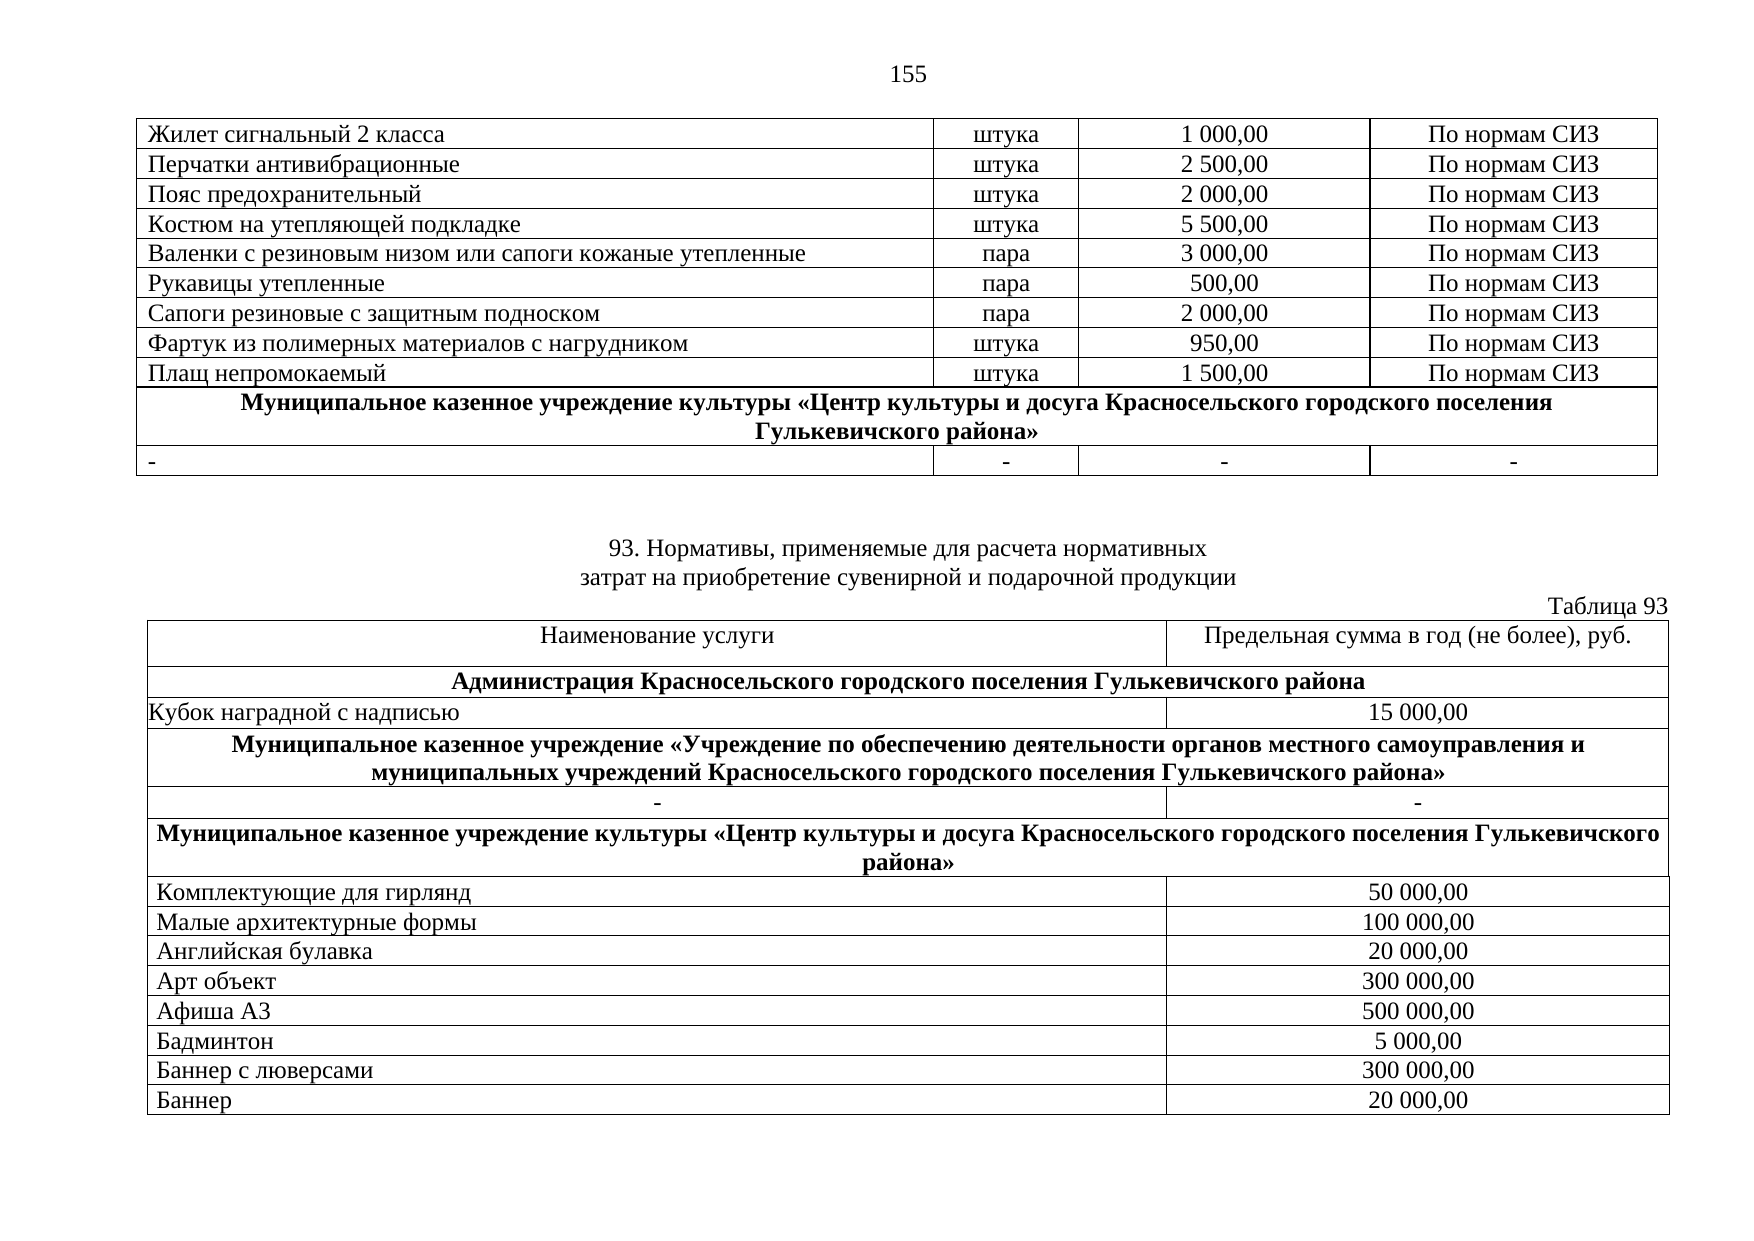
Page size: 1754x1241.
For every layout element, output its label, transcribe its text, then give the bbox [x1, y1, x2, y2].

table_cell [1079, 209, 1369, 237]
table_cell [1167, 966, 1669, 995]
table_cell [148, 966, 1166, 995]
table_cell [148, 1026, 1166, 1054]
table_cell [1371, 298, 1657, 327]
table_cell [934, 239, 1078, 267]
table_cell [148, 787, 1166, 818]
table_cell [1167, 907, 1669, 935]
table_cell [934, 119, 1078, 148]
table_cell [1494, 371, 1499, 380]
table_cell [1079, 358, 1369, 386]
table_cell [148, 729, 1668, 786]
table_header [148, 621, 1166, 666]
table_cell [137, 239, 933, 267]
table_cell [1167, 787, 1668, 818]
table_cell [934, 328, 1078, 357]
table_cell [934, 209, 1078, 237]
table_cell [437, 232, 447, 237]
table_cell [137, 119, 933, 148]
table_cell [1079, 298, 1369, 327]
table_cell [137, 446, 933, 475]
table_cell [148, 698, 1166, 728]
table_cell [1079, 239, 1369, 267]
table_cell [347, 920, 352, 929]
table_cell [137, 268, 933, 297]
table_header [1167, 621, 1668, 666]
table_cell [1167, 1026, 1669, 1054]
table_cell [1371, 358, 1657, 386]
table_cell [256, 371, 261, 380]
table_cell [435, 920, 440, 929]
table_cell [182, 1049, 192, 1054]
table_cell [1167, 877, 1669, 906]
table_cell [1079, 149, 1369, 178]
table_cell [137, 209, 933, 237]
text Таблица 93 [148, 591, 1668, 619]
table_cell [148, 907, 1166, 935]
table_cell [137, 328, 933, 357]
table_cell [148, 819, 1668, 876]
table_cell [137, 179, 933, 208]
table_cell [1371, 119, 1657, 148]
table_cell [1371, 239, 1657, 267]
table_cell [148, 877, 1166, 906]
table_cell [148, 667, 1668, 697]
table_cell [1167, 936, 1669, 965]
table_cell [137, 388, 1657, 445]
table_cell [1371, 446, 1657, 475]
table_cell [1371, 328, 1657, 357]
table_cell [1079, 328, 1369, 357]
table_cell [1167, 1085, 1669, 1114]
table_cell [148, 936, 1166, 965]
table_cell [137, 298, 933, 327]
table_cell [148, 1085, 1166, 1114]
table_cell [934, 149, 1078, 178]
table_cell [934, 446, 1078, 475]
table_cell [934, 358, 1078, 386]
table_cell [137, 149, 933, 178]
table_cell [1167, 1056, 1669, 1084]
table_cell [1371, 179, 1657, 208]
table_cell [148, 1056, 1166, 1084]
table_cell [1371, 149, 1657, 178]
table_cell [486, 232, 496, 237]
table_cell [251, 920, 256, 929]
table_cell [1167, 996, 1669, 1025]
text 93. Нормативы, применяемые для расчета нормативных [148, 533, 1668, 562]
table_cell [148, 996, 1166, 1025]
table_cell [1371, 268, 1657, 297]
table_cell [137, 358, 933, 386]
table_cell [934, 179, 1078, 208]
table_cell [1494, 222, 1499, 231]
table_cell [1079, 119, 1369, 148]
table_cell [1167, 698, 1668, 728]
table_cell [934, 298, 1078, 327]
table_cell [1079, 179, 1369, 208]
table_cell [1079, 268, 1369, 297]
text затрат на приобретение сувенирной и подарочной продукции [148, 562, 1668, 591]
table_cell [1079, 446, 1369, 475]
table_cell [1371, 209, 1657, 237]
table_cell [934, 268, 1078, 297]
